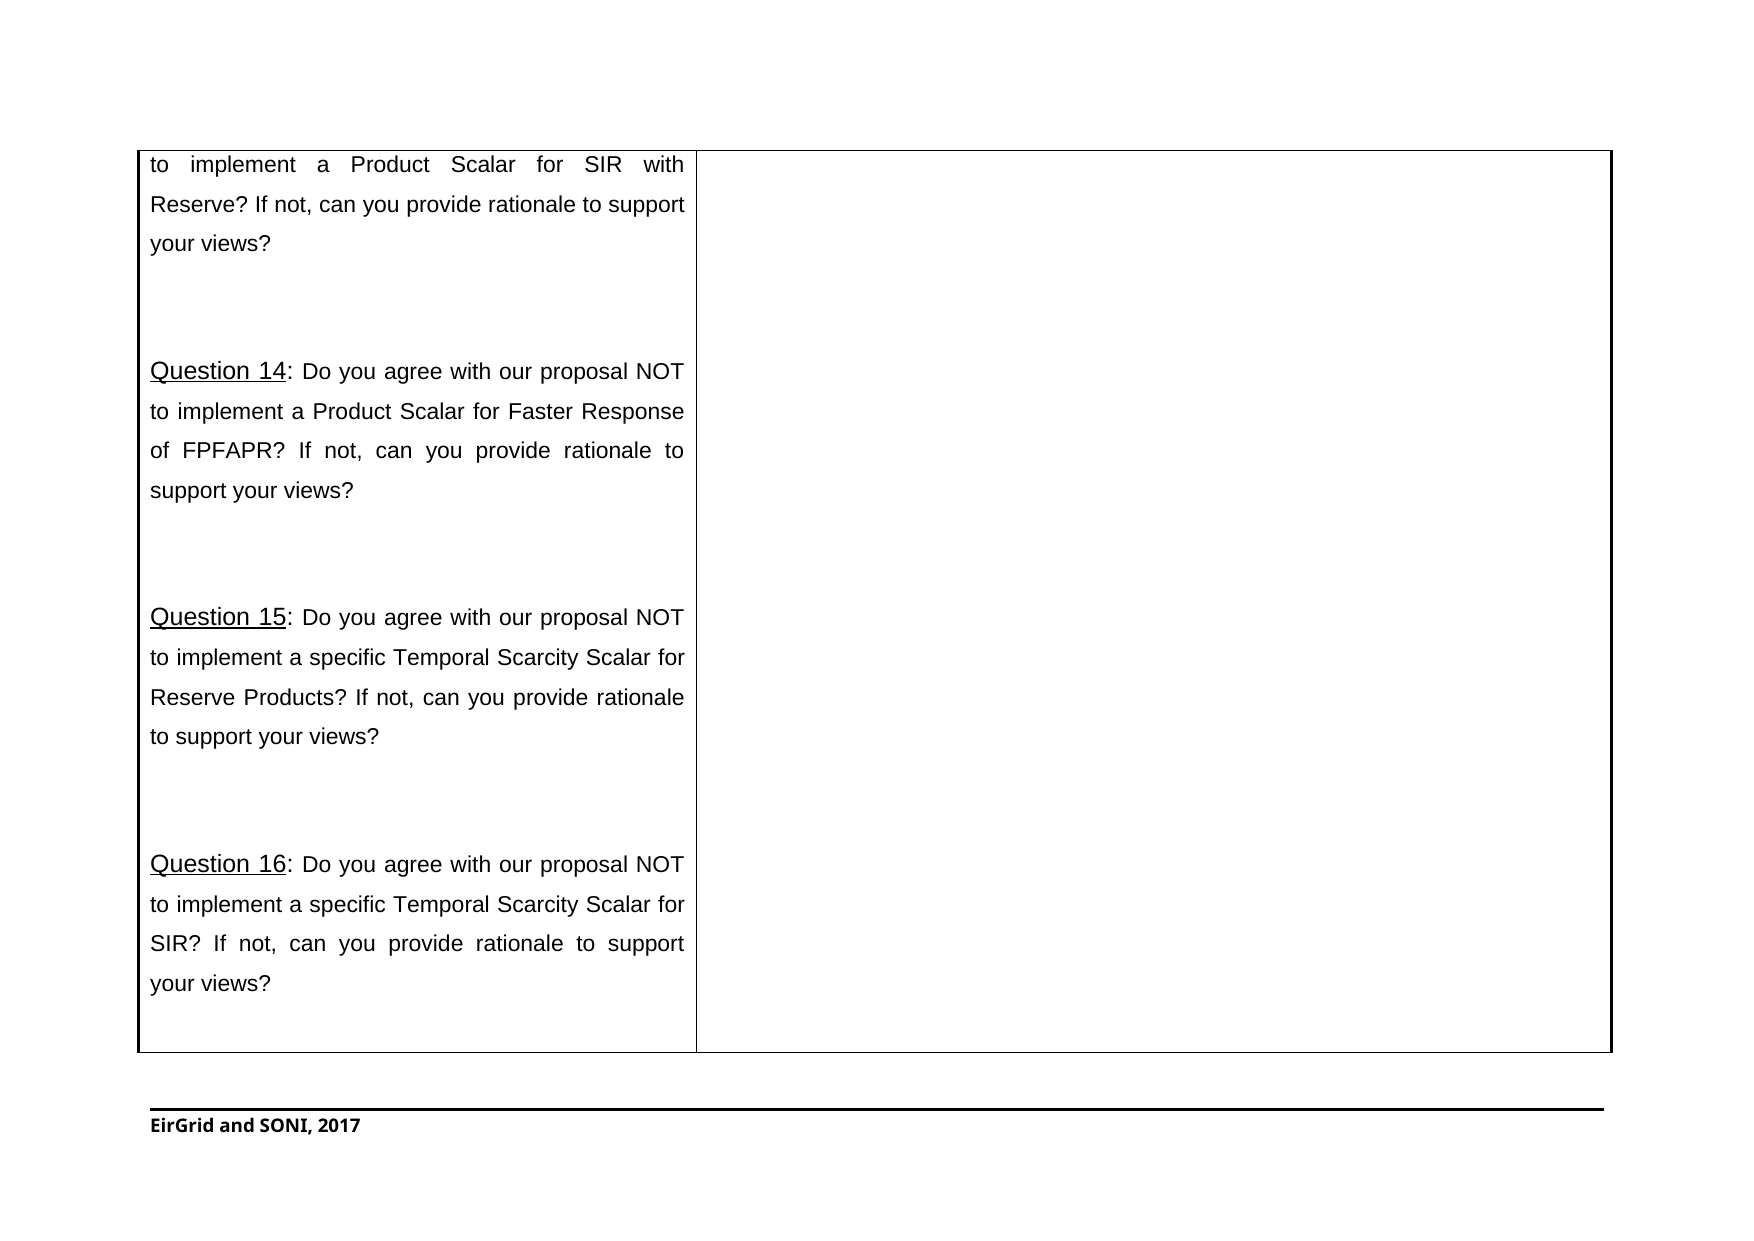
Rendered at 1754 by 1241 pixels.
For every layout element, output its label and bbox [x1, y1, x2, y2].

table_cell [140, 151, 696, 1052]
table_cell [697, 151, 1610, 1052]
